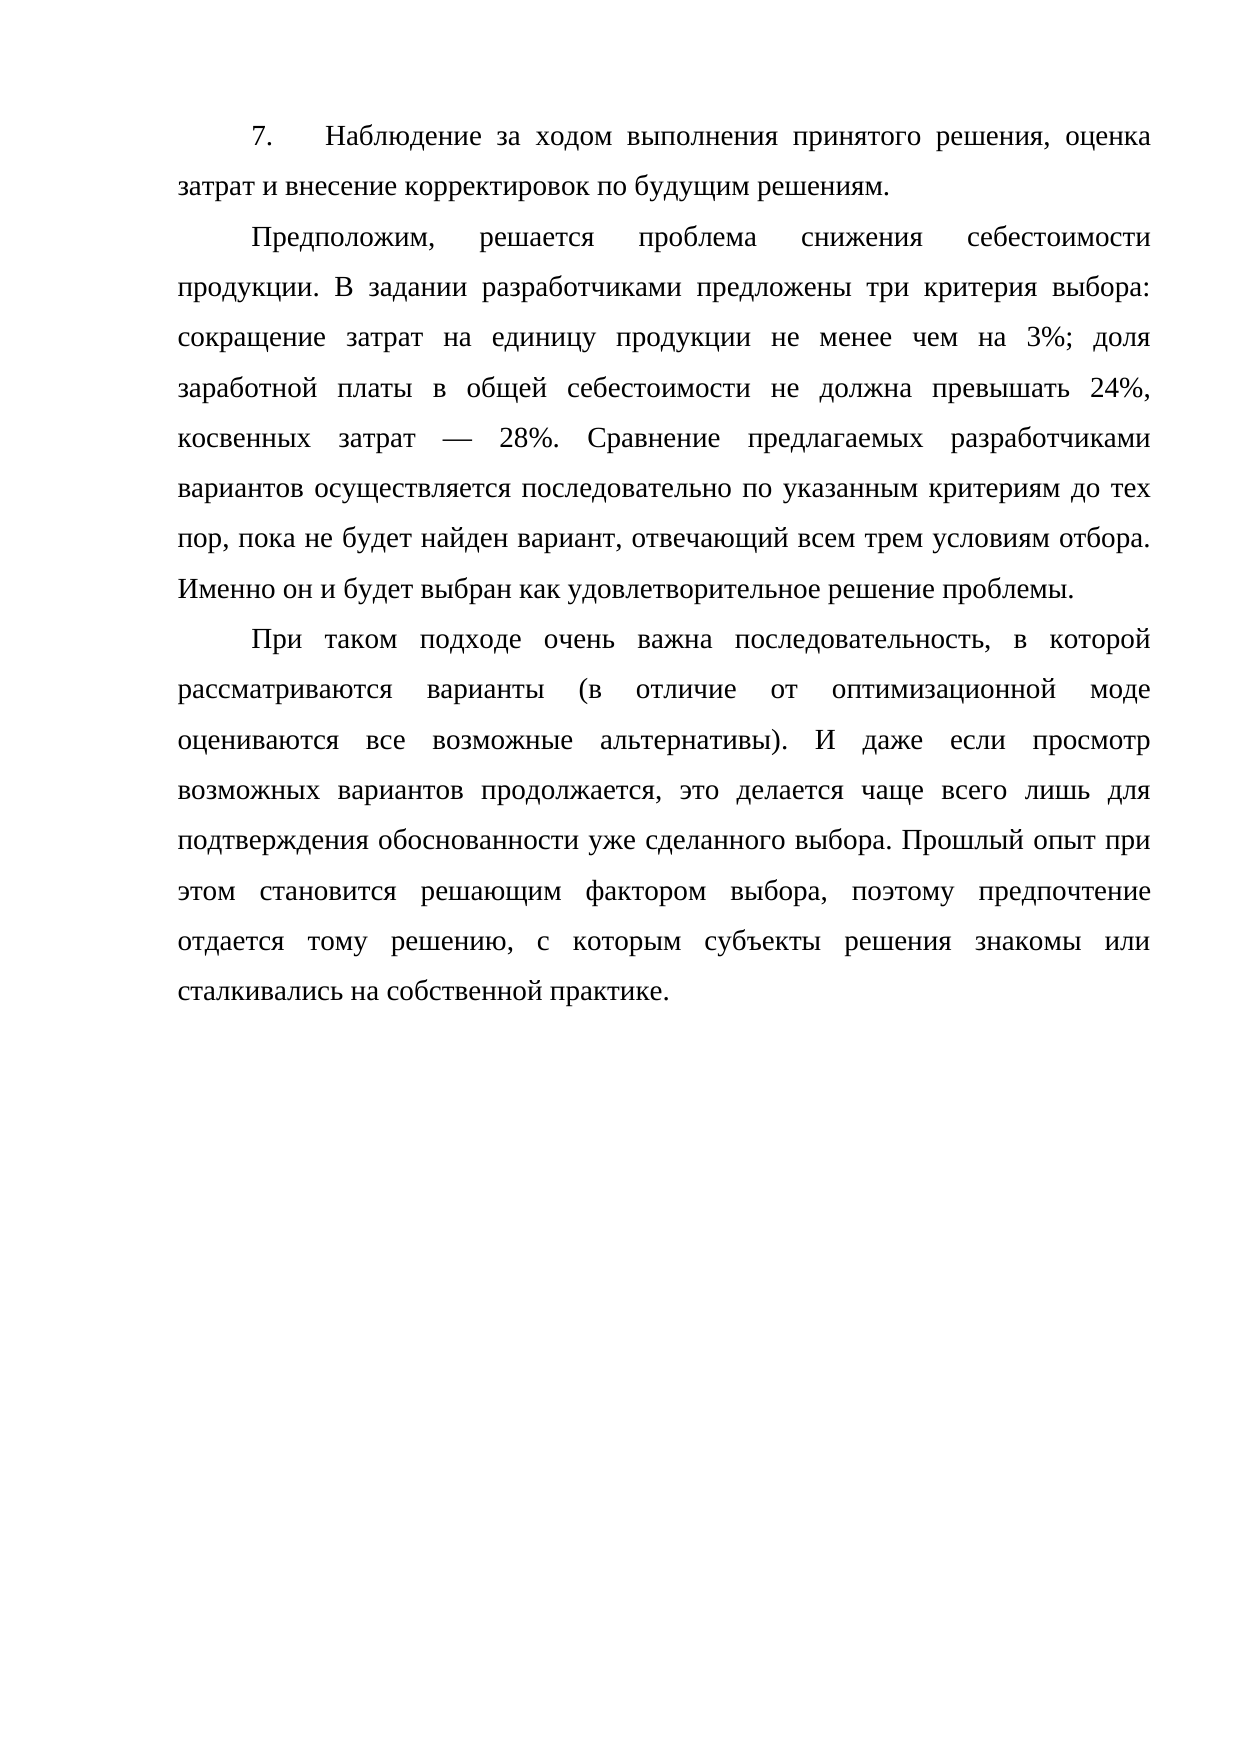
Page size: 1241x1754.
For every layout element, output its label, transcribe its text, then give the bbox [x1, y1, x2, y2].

text При таком подходе очень важна последовательность, в которой рассматриваются варианты (в отличие от оптимизационной моде оцениваются все возможные альтернативы). И даже если просмотр возможных вариантов продолжается, это делается чаще всего лишь для подтверждения обоснованности уже сделанного выбора. Прошлый опыт при этом становится решающим фактором выбора, поэтому предпочтение отдается тому решению, с которым субъекты решения знакомы или сталкивались на собственной практике. [177, 621, 1152, 1007]
list Наблюдение за ходом выполнения принятого решения, оценка затрат и внесение корректировок по будущим решениям. [177, 118, 1152, 202]
text Предположим, решается проблема снижения себестоимости продукции. В задании разработчиками предложены три критерия выбора: сокращение затрат на единицу продукции не менее чем на 3%; доля заработной платы в общей себестоимости не должна превышать 24%, косвенных затрат — 28%. Сравнение предлагаемых разработчиками вариантов осуществляется последовательно по указанным критериям до тех пор, пока не будет найден вариант, отвечающий всем трем условиям отбора. Именно он и будет выбран как удовлетворительное решение проблемы. [177, 219, 1152, 604]
